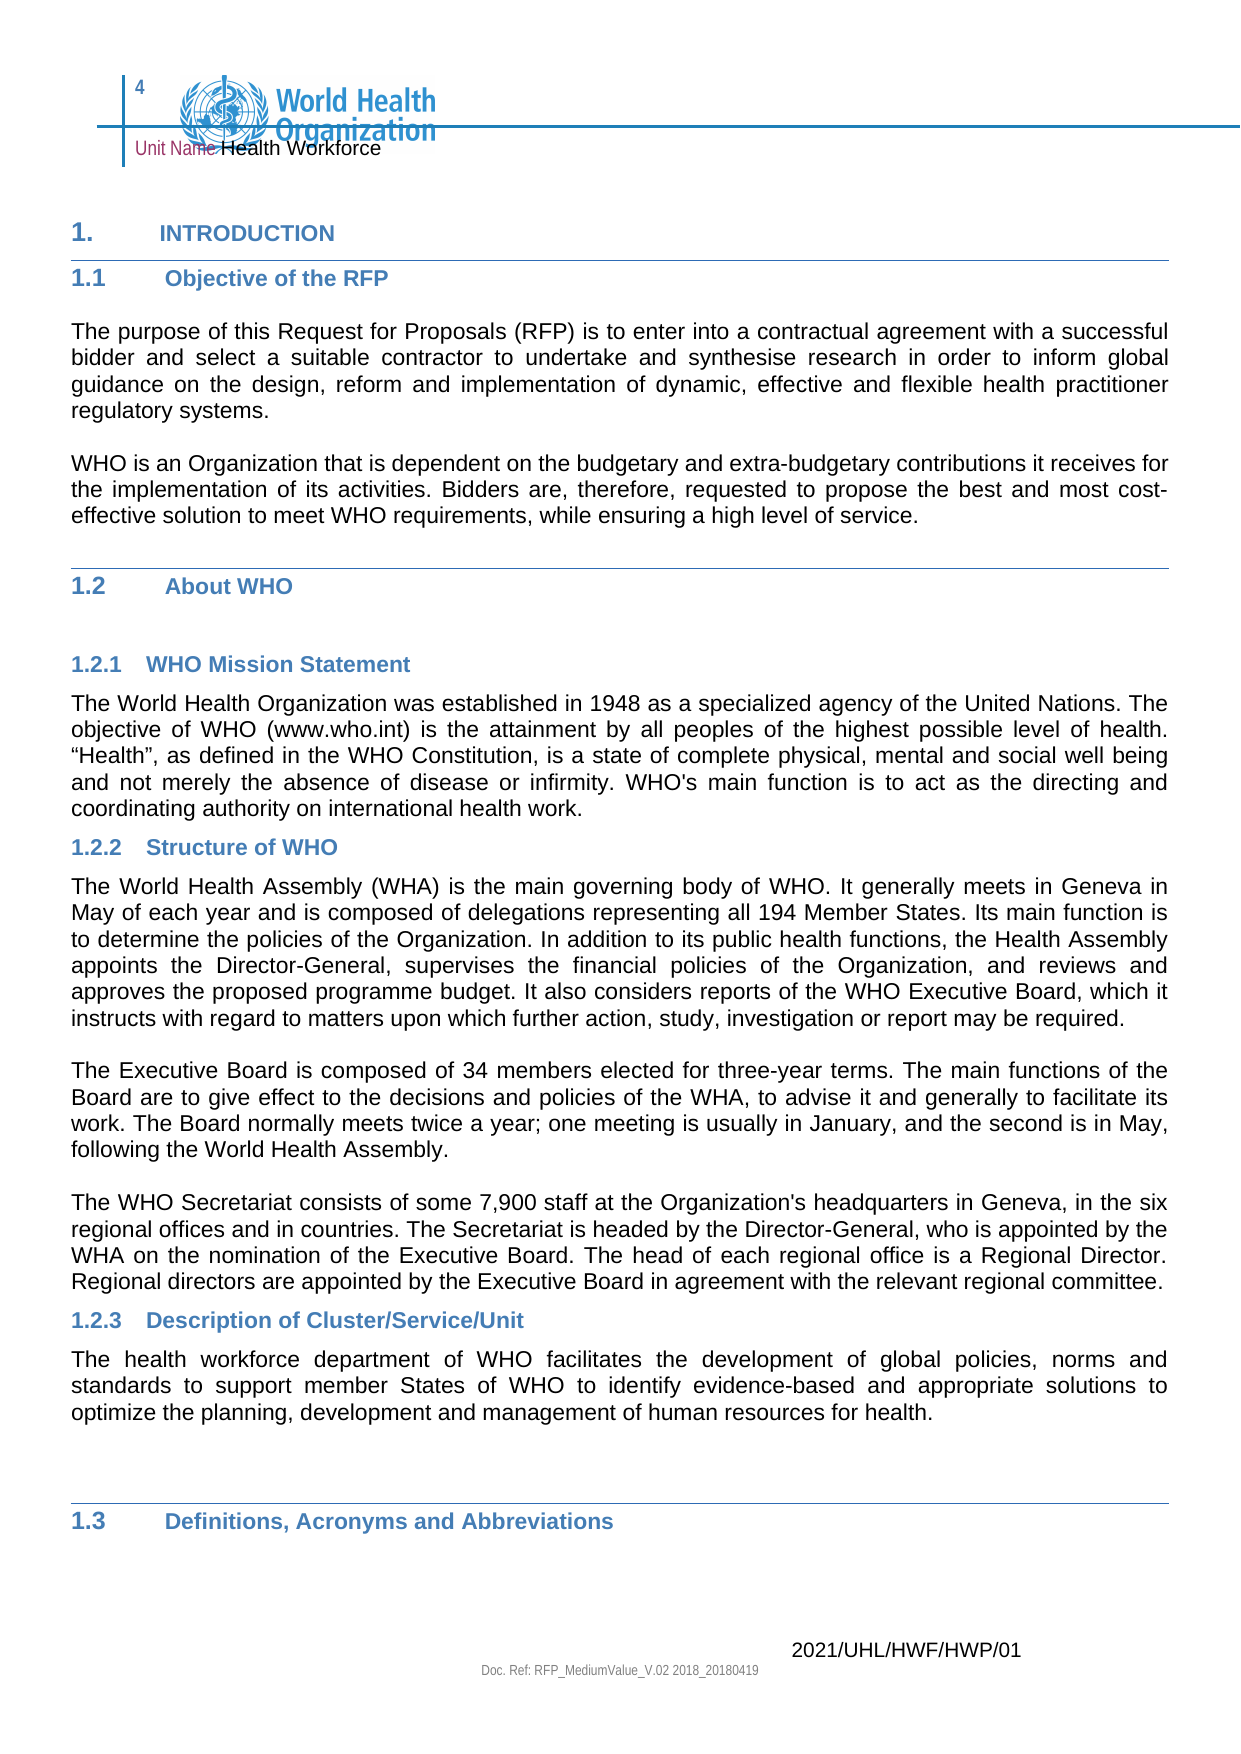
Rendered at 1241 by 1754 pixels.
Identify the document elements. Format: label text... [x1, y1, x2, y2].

picture [293, 144, 299, 154]
subtitle WHO Mission Statement [71, 651, 1169, 677]
picture [343, 145, 349, 154]
subtitle Structure of WHO [71, 834, 1169, 860]
picture [224, 148, 231, 154]
subtitle About WHO [71, 569, 1169, 599]
text The Executive Board is composed of 34 members elected for three-year terms. The main functions of the Board are to give effect to the decisions and policies of the WHA, to advise it and generally to facilitate its work. The Board normally meets twice a year; one meeting is usually in January, and the second is in May, following the World Health Assembly. [71, 1057, 1169, 1163]
text The World Health Organization was established in 1948 as a specialized agency of the United Nations. The objective of WHO (www.who.int) is the attainment by all peoples of the highest possible level of health. “Health”, as defined in the WHO Constitution, is a state of complete physical, mental and social well being and not merely the absence of disease or infirmity. WHO's main function is to act as the directing and coordinating authority on international health work. [71, 690, 1169, 822]
text The WHO Secretariat consists of some 7,900 staff at the Organization's headquarters in Geneva, in the six regional offices and in countries. The Secretariat is headed by the Director-General, who is appointed by the WHA on the nomination of the Executive Board. The head of each regional office is a Regional Director. Regional directors are appointed by the Executive Board in agreement with the relevant regional committee. [71, 1189, 1169, 1294]
picture [180, 75, 435, 125]
text WHO is an Organization that is dependent on the budgetary and extra-budgetary contributions it receives for the implementation of its activities. Bidders are, therefore, requested to propose the best and most cost-effective solution to meet WHO requirements, while ensuring a high level of service. [71, 450, 1169, 529]
picture [272, 145, 277, 154]
subtitle Objective of the RFP [71, 261, 1169, 292]
text The purpose of this Request for Proposals (RFP) is to enter into a contractual agreement with a successful bidder and select a suitable contractor to undertake and synthesise research in order to inform global guidance on the design, reform and implementation of dynamic, effective and flexible health practitioner regulatory systems. [71, 318, 1169, 423]
subtitle Definitions, Acronyms and Abbreviations [71, 1504, 1169, 1534]
text The health workforce department of WHO facilitates the development of global policies, norms and standards to support member States of WHO to identify evidence-based and appropriate solutions to optimize the planning, development and management of human resources for health. [71, 1346, 1169, 1425]
picture [309, 145, 315, 154]
picture [180, 128, 435, 154]
text The World Health Assembly (WHA) is the main governing body of WHO. It generally meets in Geneva in May of each year and is composed of delegations representing all 194 Member States. Its main function is to determine the policies of the Organization. In addition to its public health functions, the Health Assembly appoints the Director-General, supervises the financial policies of the Organization, and reviews and approves the proposed programme budget. It also considers reports of the WHO Executive Board, which it instructs with regard to matters upon which further action, study, investigation or report may be required. [71, 873, 1169, 1031]
subtitle Description of Cluster/Service/Unit [71, 1307, 1169, 1333]
subtitle Introduction [71, 216, 1169, 247]
